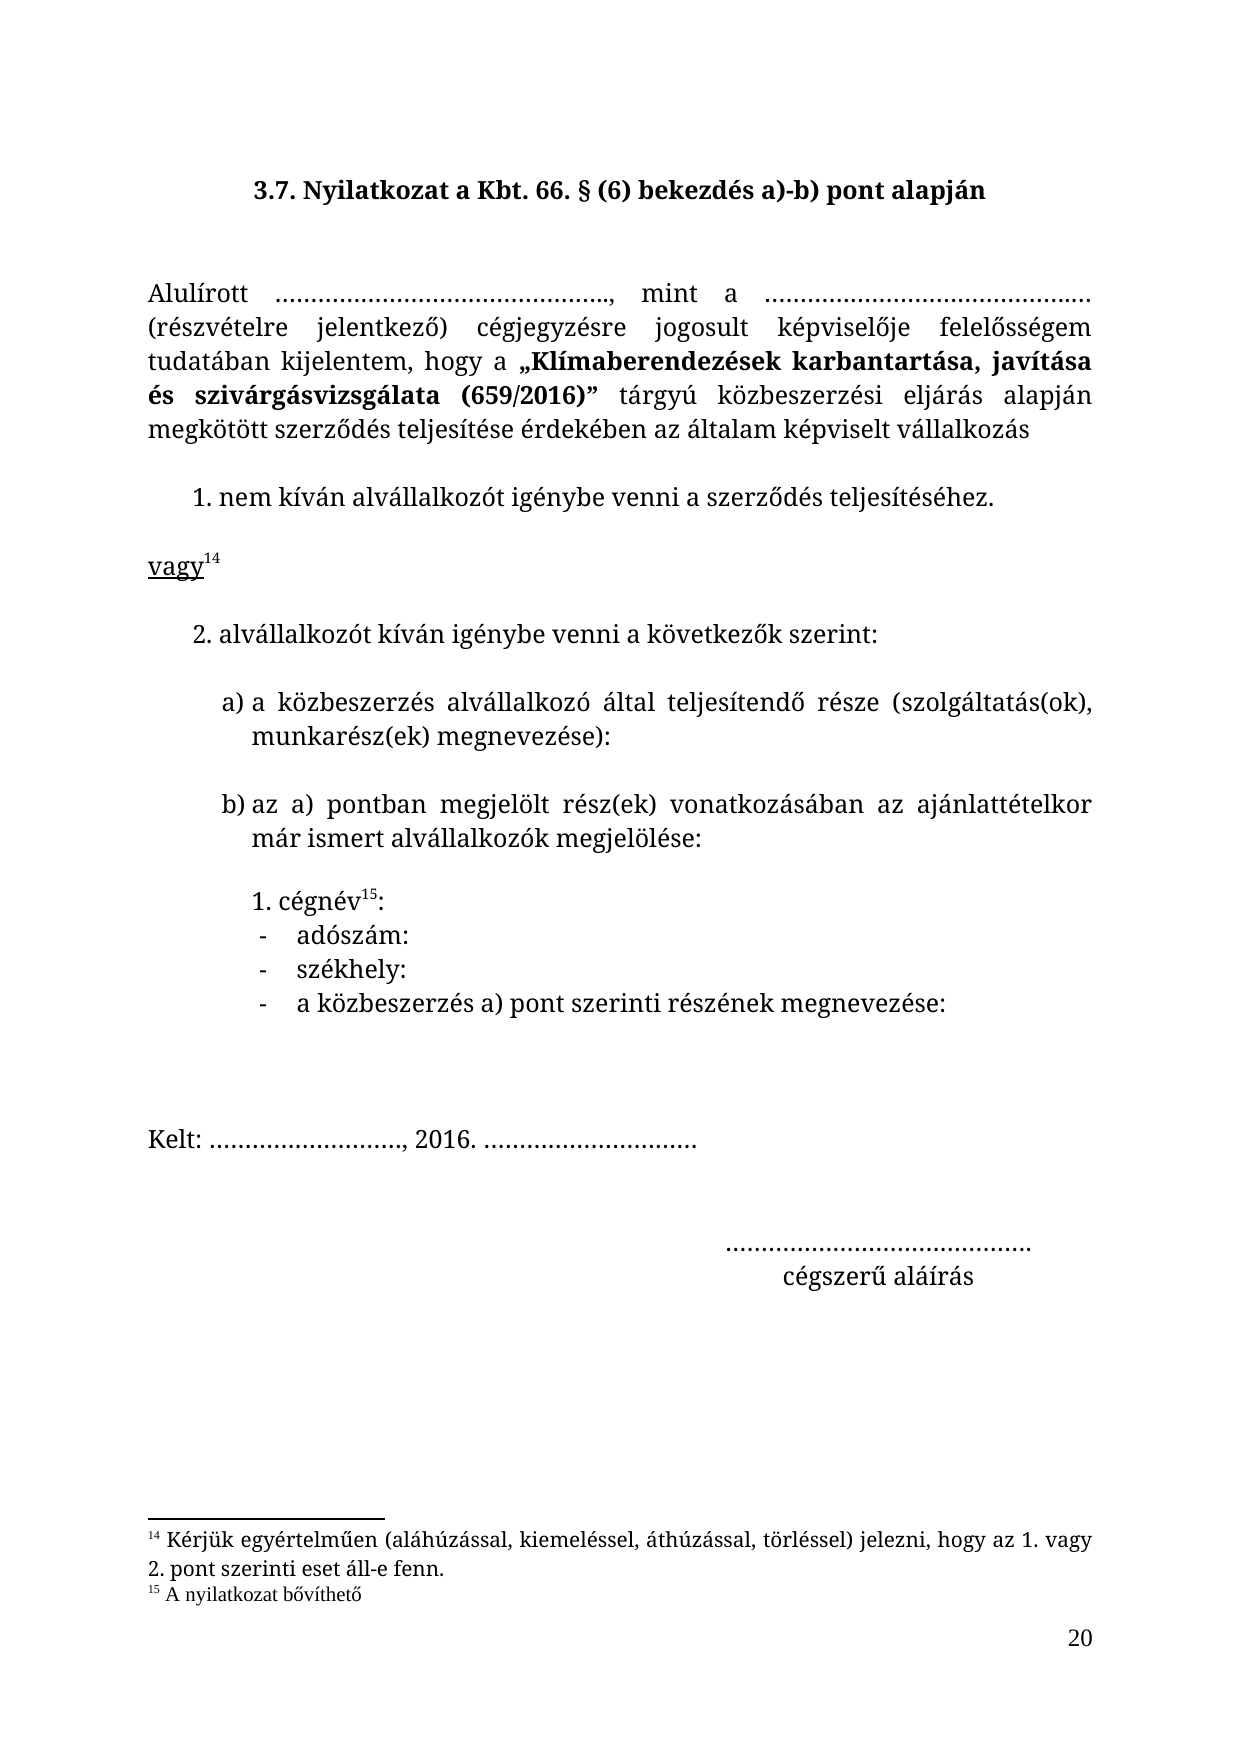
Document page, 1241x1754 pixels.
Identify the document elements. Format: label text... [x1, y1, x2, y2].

list székhely: [259, 952, 1093, 986]
text 1. nem kíván alvállalkozót igénybe venni a szerződés teljesítéséhez. [192, 480, 1093, 514]
text cégszerű aláírás [664, 1258, 1093, 1292]
text b) az a) pontban megjelölt rész(ek) vonatkozásában az ajánlattételkor már ismert alvállalkozók megjelölése: [221, 787, 1093, 855]
text a) a közbeszerzés alvállalkozó által teljesítendő része (szolgáltatás(ok), munkarész(ek) megnevezése): [221, 684, 1093, 753]
text Kelt: ………………………, 2016. ………………………… [148, 1122, 1093, 1156]
text vagy [148, 548, 1093, 582]
list adószám: [259, 918, 1093, 952]
text Alulírott ……………………………………….., mint a …………………………………….… (részvételre jelentkező) cégjegyzésre jogosult képviselője felelősségem tudatában kijelentem, hogy a „Klímaberendezések karbantartása, javítása és szivárgásvizsgálata (659/2016)” tárgyú közbeszerzési eljárás alapján megkötött szerződés teljesítése érdekében az általam képviselt vállalkozás [148, 276, 1093, 446]
list a közbeszerzés a) pont szerinti részének megnevezése: [259, 986, 1093, 1020]
text ……………………………………. [664, 1224, 1093, 1258]
text 2. alvállalkozót kíván igénybe venni a következők szerint: [192, 616, 1093, 650]
text 1. cégnév: [221, 883, 1093, 918]
text 3.7. Nyilatkozat a Kbt. 66. § (6) bekezdés a)-b) pont alapján [148, 173, 1093, 235]
